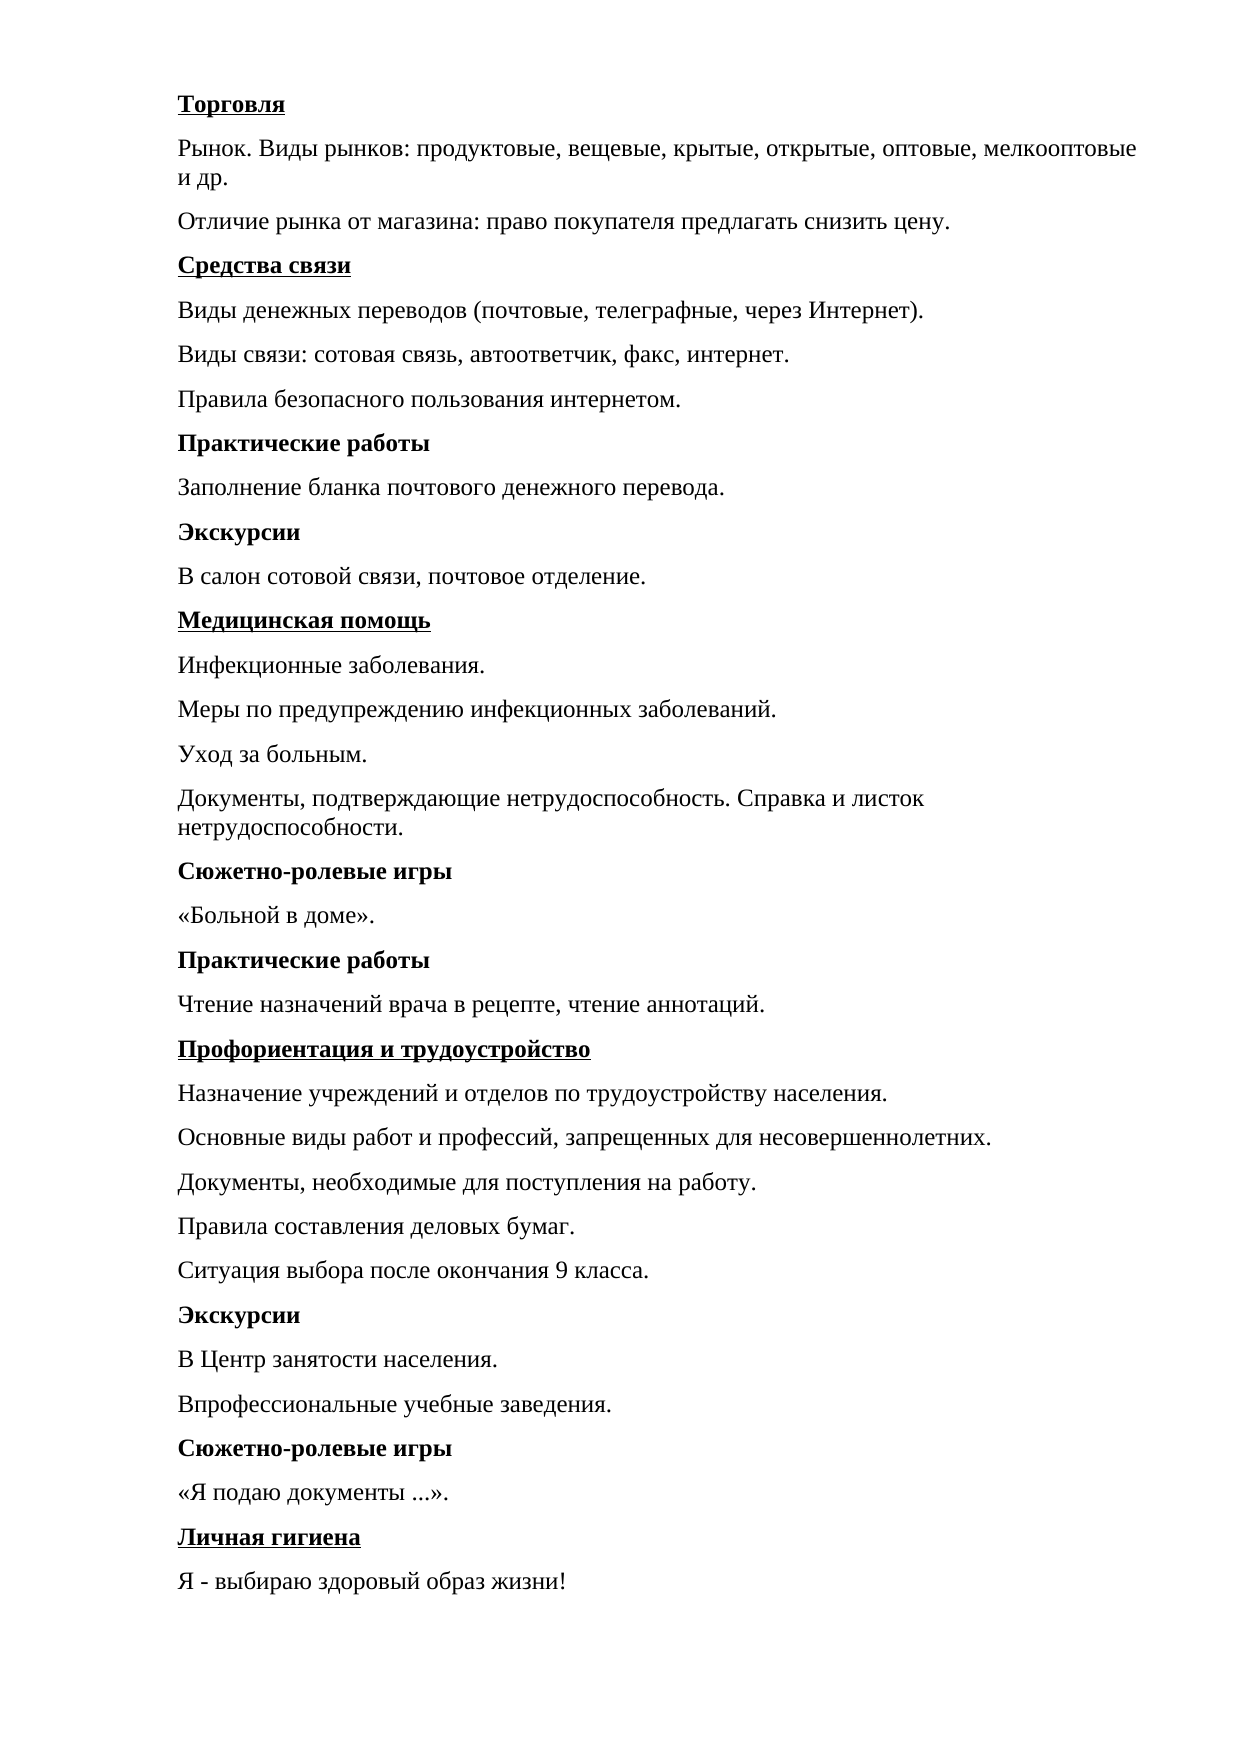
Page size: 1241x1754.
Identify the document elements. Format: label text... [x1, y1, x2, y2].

text Правила составления деловых бумаг. [177, 1211, 1152, 1240]
text Заполнение бланка почтового денежного перевода. [177, 472, 1152, 501]
text Личная гигиена [177, 1522, 1152, 1551]
text Уход за больным. [177, 739, 1152, 767]
text Я - выбираю здоровый образ жизни! [177, 1566, 1152, 1595]
text Экскурсии [177, 517, 1152, 546]
text Практические работы [177, 428, 1152, 457]
text Назначение учреждений и отделов по трудоустройству населения. [177, 1078, 1152, 1107]
text Сюжетно-ролевые игры [177, 1433, 1152, 1462]
text Виды связи: сотовая связь, автоответчик, факс, интернет. [177, 339, 1152, 368]
text Средства связи [177, 251, 1152, 279]
text Основные виды работ и профессий, запрещенных для несовершеннолетних. [177, 1122, 1152, 1151]
text Впрофессиональные учебные заведения. [177, 1389, 1152, 1417]
text Правила безопасного пользования интернетом. [177, 384, 1152, 412]
text Торговля [177, 89, 1152, 117]
text Виды денежных переводов (почтовые, телеграфные, через Интернет). [177, 295, 1152, 324]
text В Центр занятости населения. [177, 1344, 1152, 1373]
text Рынок. Виды рынков: продуктовые, вещевые, крытые, открытые, оптовые, мелкооптовые и др. [177, 133, 1152, 191]
text «Я подаю документы ...». [177, 1477, 1152, 1506]
text Медицинская помощь [177, 606, 1152, 634]
text Документы, подтверждающие нетрудоспособность. Справка и листок нетрудоспособности. [177, 783, 1152, 841]
text Инфекционные заболевания. [177, 650, 1152, 679]
text Меры по предупреждению инфекционных заболеваний. [177, 694, 1152, 723]
text Чтение назначений врача в рецепте, чтение аннотаций. [177, 989, 1152, 1018]
text В салон сотовой связи, почтовое отделение. [177, 561, 1152, 590]
text «Больной в доме». [177, 901, 1152, 929]
text Профориентация и трудоустройство [177, 1034, 1152, 1062]
text Сюжетно-ролевые игры [177, 856, 1152, 885]
text Документы, необходимые для поступления на работу. [177, 1167, 1152, 1196]
text Ситуация выбора после окончания 9 класса. [177, 1256, 1152, 1284]
text Отличие рынка от магазина: право покупателя предлагать снизить цену. [177, 206, 1152, 235]
text Экскурсии [177, 1300, 1152, 1329]
text Практические работы [177, 945, 1152, 974]
